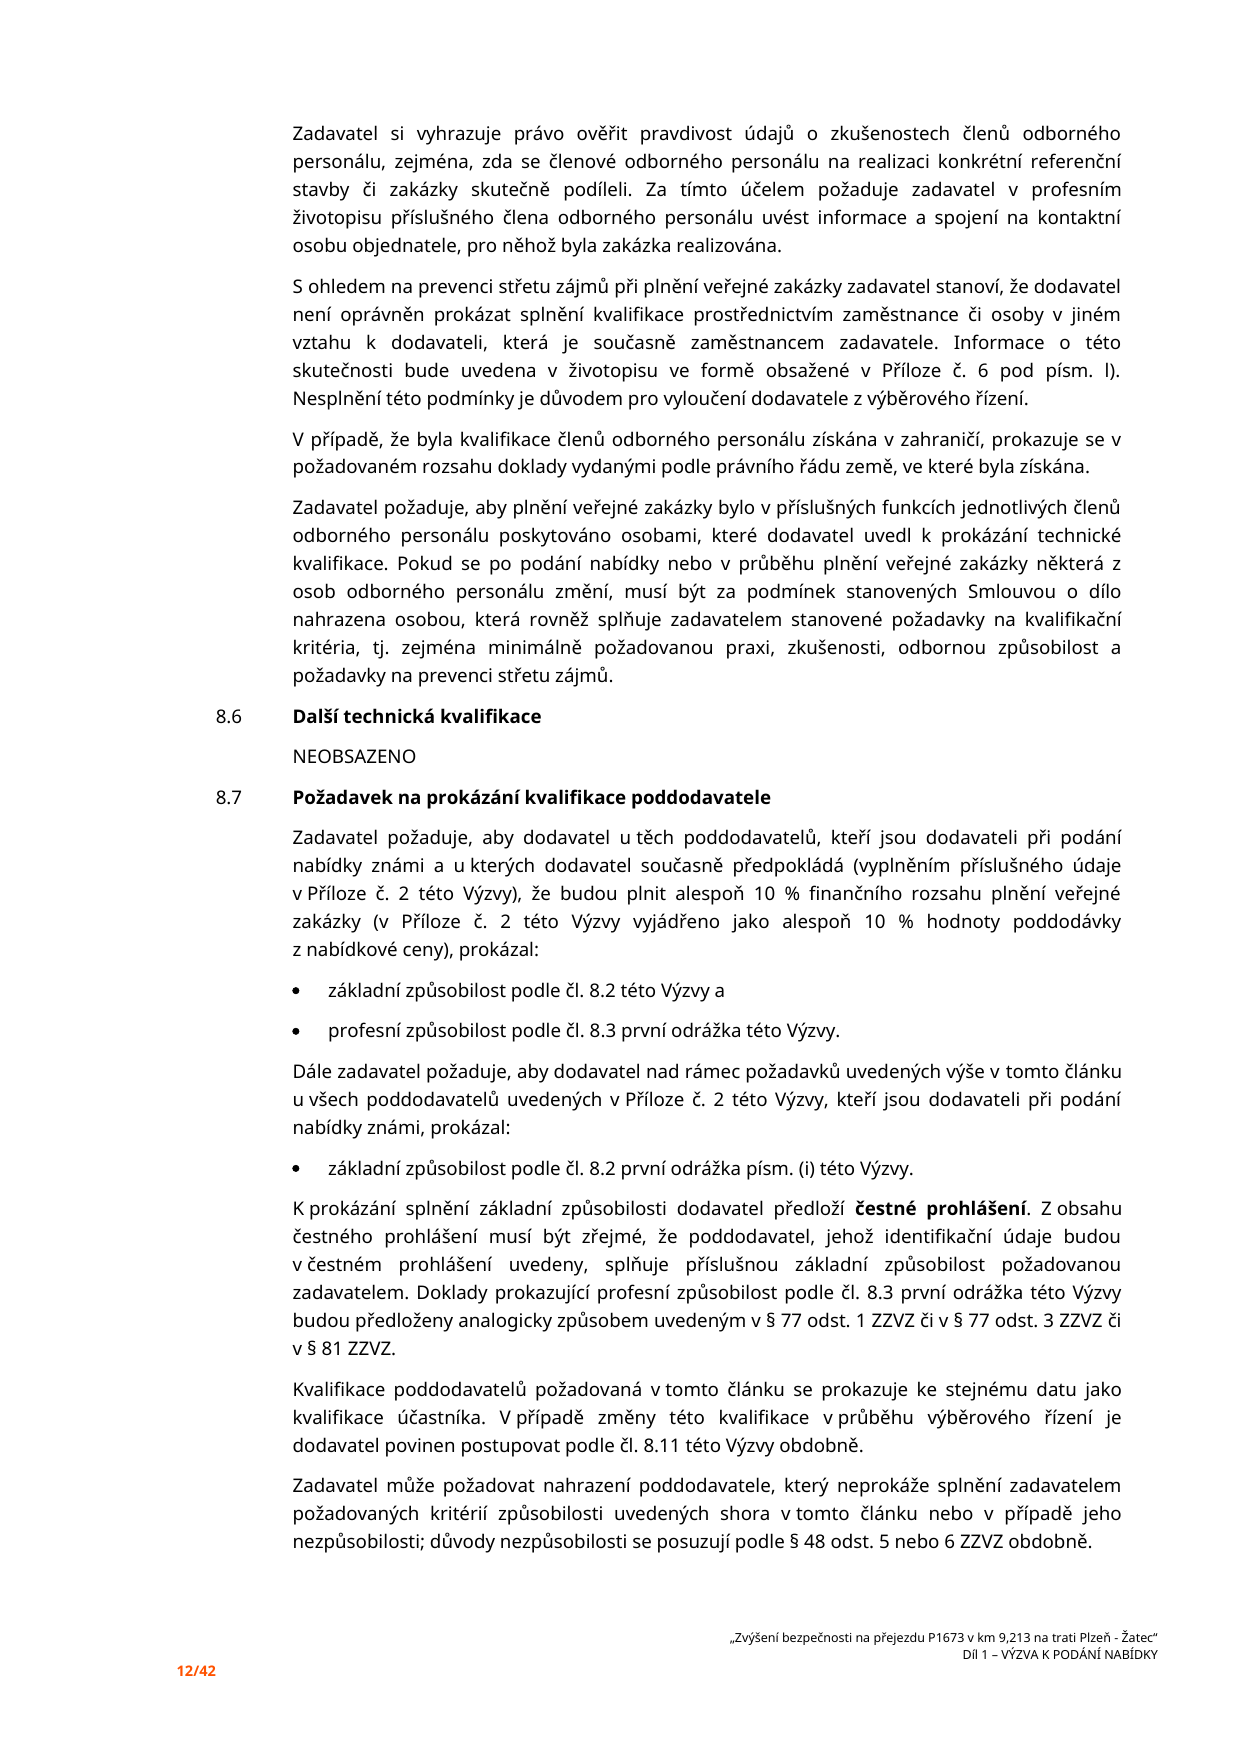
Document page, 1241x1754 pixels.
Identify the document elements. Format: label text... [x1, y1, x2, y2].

text Zadavatel může požadovat nahrazení poddodavatele, který neprokáže splnění zadavatelem požadovaných kritérií způsobilosti uvedených shora v tomto článku nebo v případě jeho nezpůsobilosti; důvody nezpůsobilosti se posuzují podle § 48 odst. 5 nebo 6 ZZVZ obdobně. [292, 1472, 1122, 1554]
text Další technická kvalifikace [216, 703, 1122, 728]
text K prokázání splnění základní způsobilosti dodavatel předloží čestné prohlášení. Z obsahu čestného prohlášení musí být zřejmé, že poddodavatel, jehož identifikační údaje budou v čestném prohlášení uvedeny, splňuje příslušnou základní způsobilost požadovanou zadavatelem. Doklady prokazující profesní způsobilost podle čl. 8.3 první odrážka této Výzvy budou předloženy analogicky způsobem uvedeným v § 77 odst. 1 ZZVZ či v § 77 odst. 3 ZZVZ či v § 81 ZZVZ. [292, 1195, 1122, 1361]
text Dále zadavatel požaduje, aby dodavatel nad rámec požadavků uvedených výše v tomto článku u všech poddodavatelů uvedených v Příloze č. 2 této Výzvy, kteří jsou dodavateli při podání nabídky známi, prokázal: [292, 1058, 1122, 1140]
text S ohledem na prevenci střetu zájmů při plnění veřejné zakázky zadavatel stanoví, že dodavatel není oprávněn prokázat splnění kvalifikace prostřednictvím zaměstnance či osoby v jiném vztahu k dodavateli, která je současně zaměstnancem zadavatele. Informace o této skutečnosti bude uvedena v životopisu ve formě obsažené v Příloze č. 6 pod písm. l). Nesplnění této podmínky je důvodem pro vyloučení dodavatele z výběrového řízení. [292, 273, 1122, 411]
text Požadavek na prokázání kvalifikace poddodavatele [216, 784, 1122, 809]
text profesní způsobilost podle čl. 8.3 první odrážka této Výzvy. [292, 1018, 1122, 1043]
text V případě, že byla kvalifikace členů odborného personálu získána v zahraničí, prokazuje se v požadovaném rozsahu doklady vydanými podle právního řádu země, ve které byla získána. [292, 426, 1122, 479]
text Kvalifikace poddodavatelů požadovaná v tomto článku se prokazuje ke stejnému datu jako kvalifikace účastníka. V případě změny této kvalifikace v průběhu výběrového řízení je dodavatel povinen postupovat podle čl. 8.11 této Výzvy obdobně. [292, 1376, 1122, 1457]
text základní způsobilost podle čl. 8.2 první odrážka písm. (i) této Výzvy. [292, 1155, 1122, 1180]
text NEOBSAZENO [292, 743, 1122, 769]
text základní způsobilost podle čl. 8.2 této Výzvy a [292, 977, 1122, 1003]
text Zadavatel požaduje, aby plnění veřejné zakázky bylo v příslušných funkcích jednotlivých členů odborného personálu poskytováno osobami, které dodavatel uvedl k prokázání technické kvalifikace. Pokud se po podání nabídky nebo v průběhu plnění veřejné zakázky některá z osob odborného personálu změní, musí být za podmínek stanovených Smlouvou o dílo nahrazena osobou, která rovněž splňuje zadavatelem stanovené požadavky na kvalifikační kritéria, tj. zejména minimálně požadovanou praxi, zkušenosti, odbornou způsobilost a požadavky na prevenci střetu zájmů. [292, 494, 1122, 688]
text Zadavatel požaduje, aby dodavatel u těch poddodavatelů, kteří jsou dodavateli při podání nabídky známi a u kterých dodavatel současně předpokládá (vyplněním příslušného údaje v Příloze č. 2 této Výzvy), že budou plnit alespoň 10 % finančního rozsahu plnění veřejné zakázky (v Příloze č. 2 této Výzvy vyjádřeno jako alespoň 10 % hodnoty poddodávky z nabídkové ceny), prokázal: [292, 824, 1122, 962]
text Zadavatel si vyhrazuje právo ověřit pravdivost údajů o zkušenostech členů odborného personálu, zejména, zda se členové odborného personálu na realizaci konkrétní referenční stavby či zakázky skutečně podíleli. Za tímto účelem požaduje zadavatel v profesním životopisu příslušného člena odborného personálu uvést informace a spojení na kontaktní osobu objednatele, pro něhož byla zakázka realizována. [292, 121, 1122, 258]
